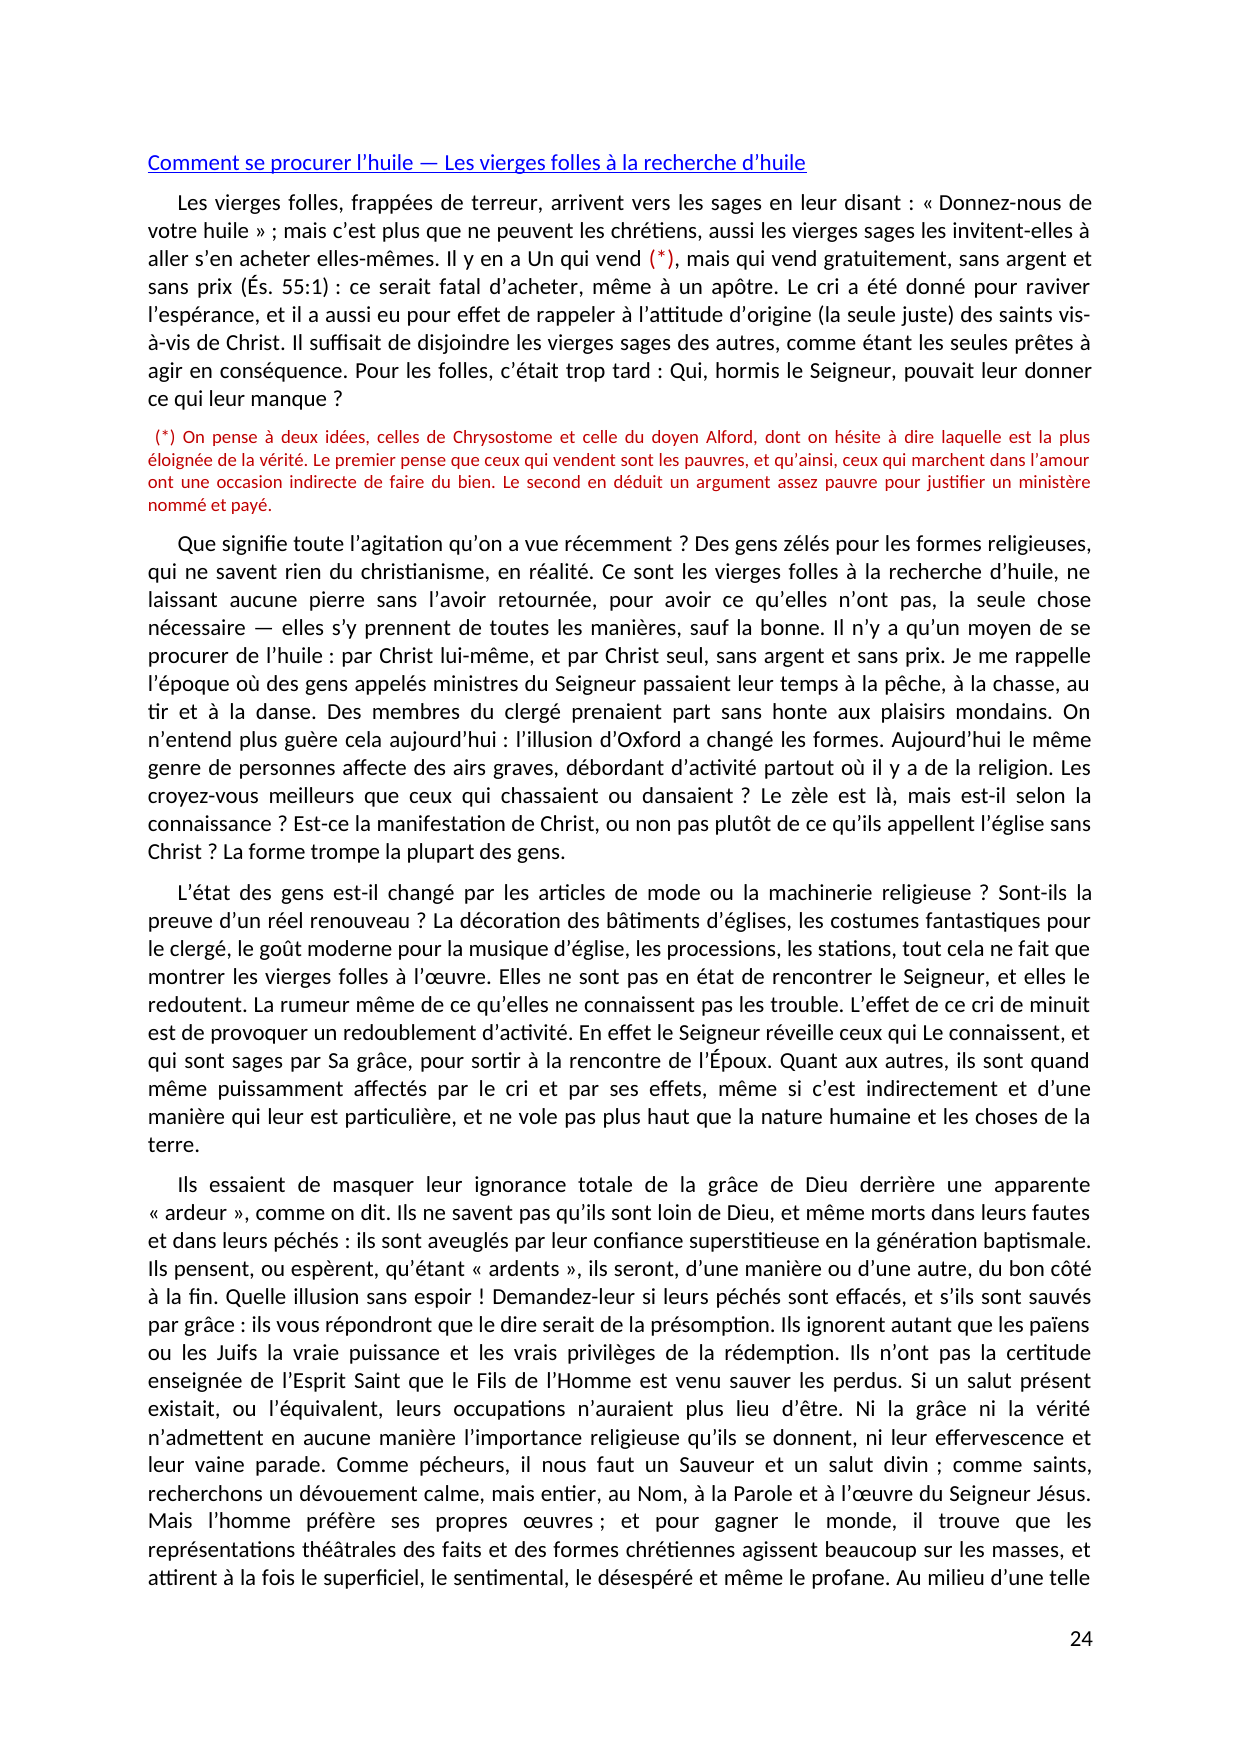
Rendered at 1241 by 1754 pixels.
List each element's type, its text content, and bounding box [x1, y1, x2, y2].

text (*) On pense à deux idées, celles de Chrysostome et celle du doyen Alford, dont on hésite à dire laquelle est la plus éloignée de la vérité. Le premier pense que ceux qui vendent sont les pauvres, et qu’ainsi, ceux qui marchent dans l’amour ont une occasion indirecte de faire du bien. Le second en déduit un argument assez pauvre pour justifier un ministère nommé et payé. [148, 425, 1093, 516]
text Que signifie toute l’agitation qu’on a vue récemment ? Des gens zélés pour les formes religieuses, qui ne savent rien du christianisme, en réalité. Ce sont les vierges folles à la recherche d’huile, ne laissant aucune pierre sans l’avoir retournée, pour avoir ce qu’elles n’ont pas, la seule chose nécessaire — elles s’y prennent de toutes les manières, sauf la bonne. Il n’y a qu’un moyen de se procurer de l’huile : par Christ lui-même, et par Christ seul, sans argent et sans prix. Je me rappelle l’époque où des gens appelés ministres du Seigneur passaient leur temps à la pêche, à la chasse, au tir et à la danse. Des membres du clergé prenaient part sans honte aux plaisirs mondains. On n’entend plus guère cela aujourd’hui : l’illusion d’Oxford a changé les formes. Aujourd’hui le même genre de personnes affecte des airs graves, débordant d’activité partout où il y a de la religion. Les croyez-vous meilleurs que ceux qui chassaient ou dansaient ? Le zèle est là, mais est-il selon la connaissance ? Est-ce la manifestation de Christ, ou non pas plutôt de ce qu’ils appellent l’église sans Christ ? La forme trompe la plupart des gens. [148, 529, 1093, 865]
text L’état des gens est-il changé par les articles de mode ou la machinerie religieuse ? Sont-ils la preuve d’un réel renouveau ? La décoration des bâtiments d’églises, les costumes fantastiques pour le clergé, le goût moderne pour la musique d’église, les processions, les stations, tout cela ne fait que montrer les vierges folles à l’œuvre. Elles ne sont pas en état de rencontrer le Seigneur, et elles le redoutent. La rumeur même de ce qu’elles ne connaissent pas les trouble. L’effet de ce cri de minuit est de provoquer un redoublement d’activité. En effet le Seigneur réveille ceux qui Le connaissent, et qui sont sages par Sa grâce, pour sortir à la rencontre de l’Époux. Quant aux autres, ils sont quand même puissamment affectés par le cri et par ses effets, même si c’est indirectement et d’une manière qui leur est particulière, et ne vole pas plus haut que la nature humaine et les choses de la terre. [148, 878, 1093, 1158]
subtitle Comment se procurer l’huile — Les vierges folles à la recherche d’huile [148, 148, 1093, 176]
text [148, 1170, 1093, 1591]
text Les vierges folles, frappées de terreur, arrivent vers les sages en leur disant : « Donnez-nous de votre huile » ; mais c’est plus que ne peuvent les chrétiens, aussi les vierges sages les invitent-elles à aller s’en acheter elles-mêmes. Il y en a Un qui vend (*), mais qui vend gratuitement, sans argent et sans prix (És. 55:1) : ce serait fatal d’acheter, même à un apôtre. Le cri a été donné pour raviver l’espérance, et il a aussi eu pour effet de rappeler à l’attitude d’origine (la seule juste) des saints vis-à-vis de Christ. Il suffisait de disjoindre les vierges sages des autres, comme étant les seules prêtes à agir en conséquence. Pour les folles, c’était trop tard : Qui, hormis le Seigneur, pouvait leur donner ce qui leur manque ? [148, 188, 1093, 412]
